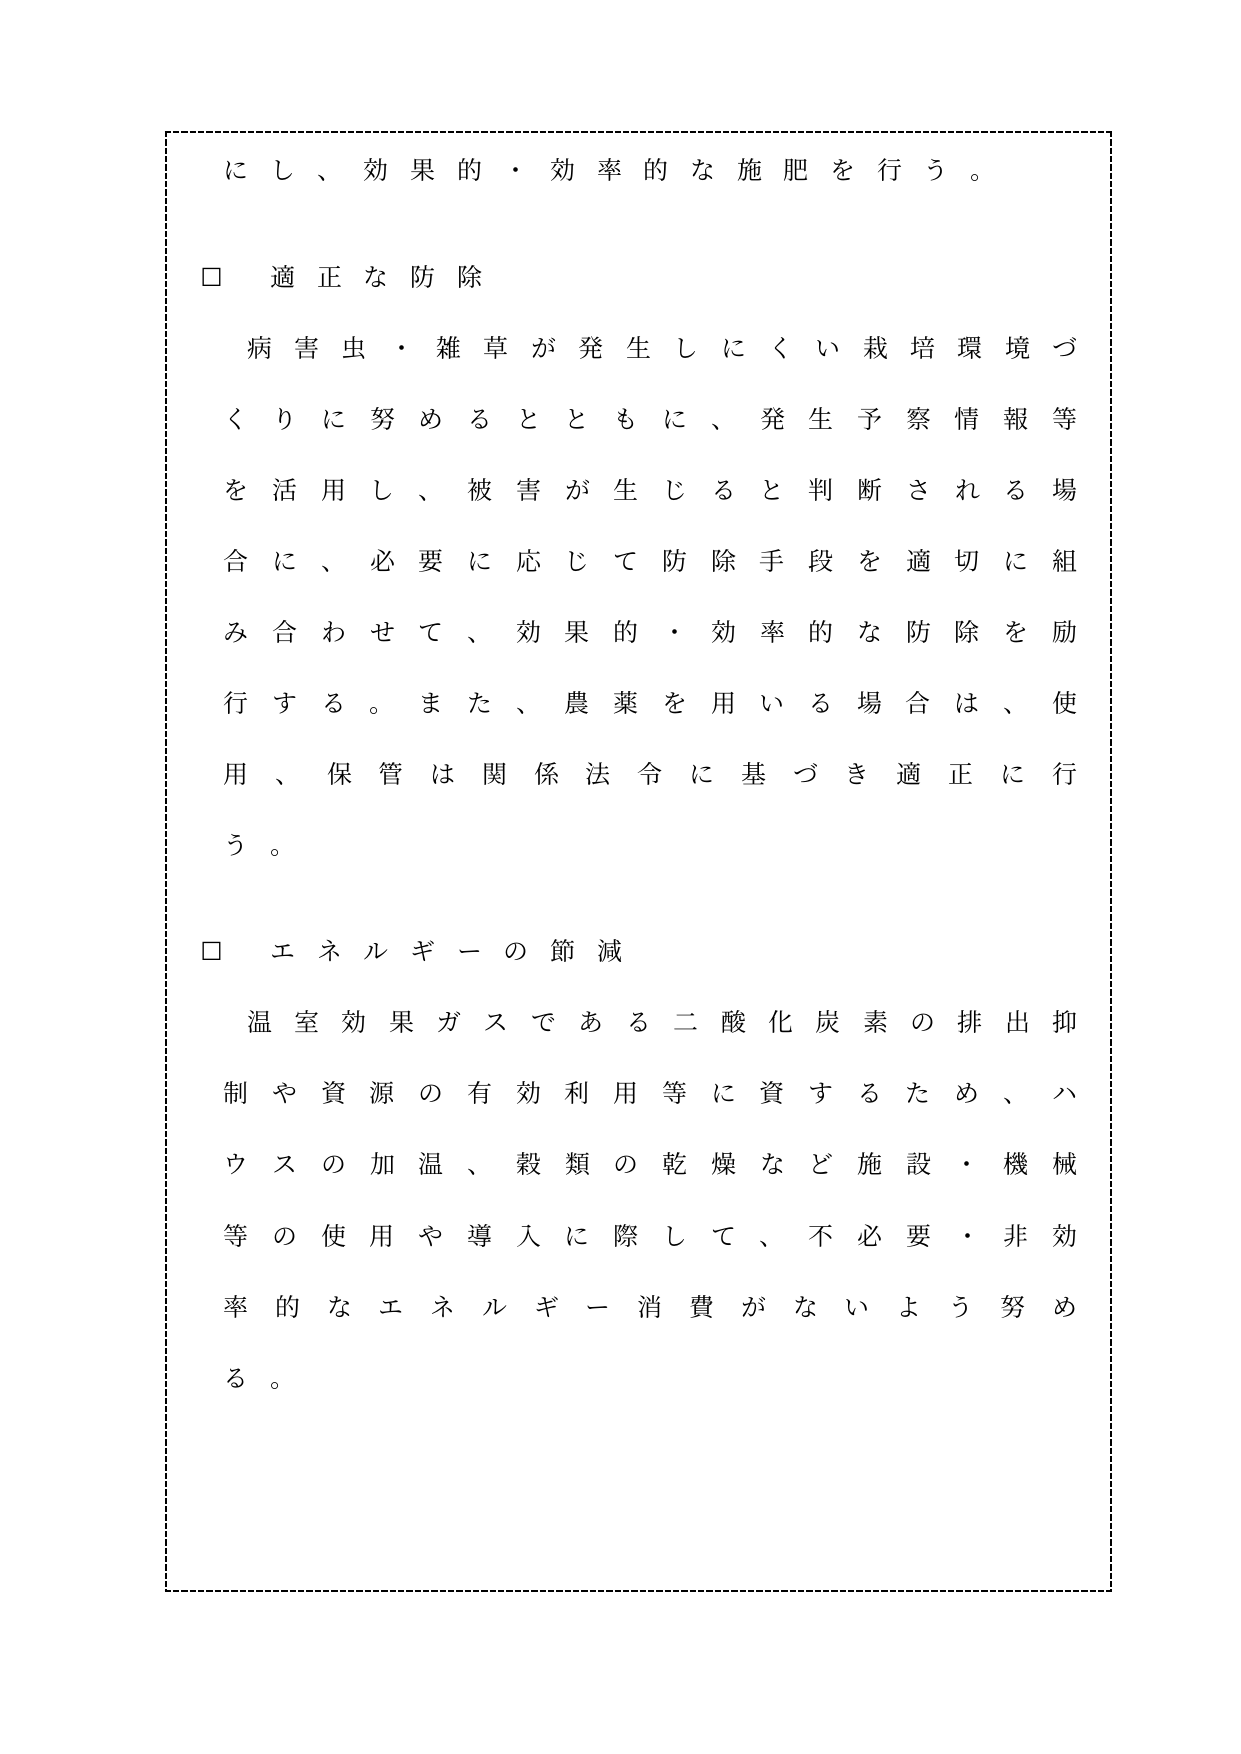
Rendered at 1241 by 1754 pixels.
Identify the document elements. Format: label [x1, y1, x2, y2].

table_header [166, 131, 1111, 1589]
